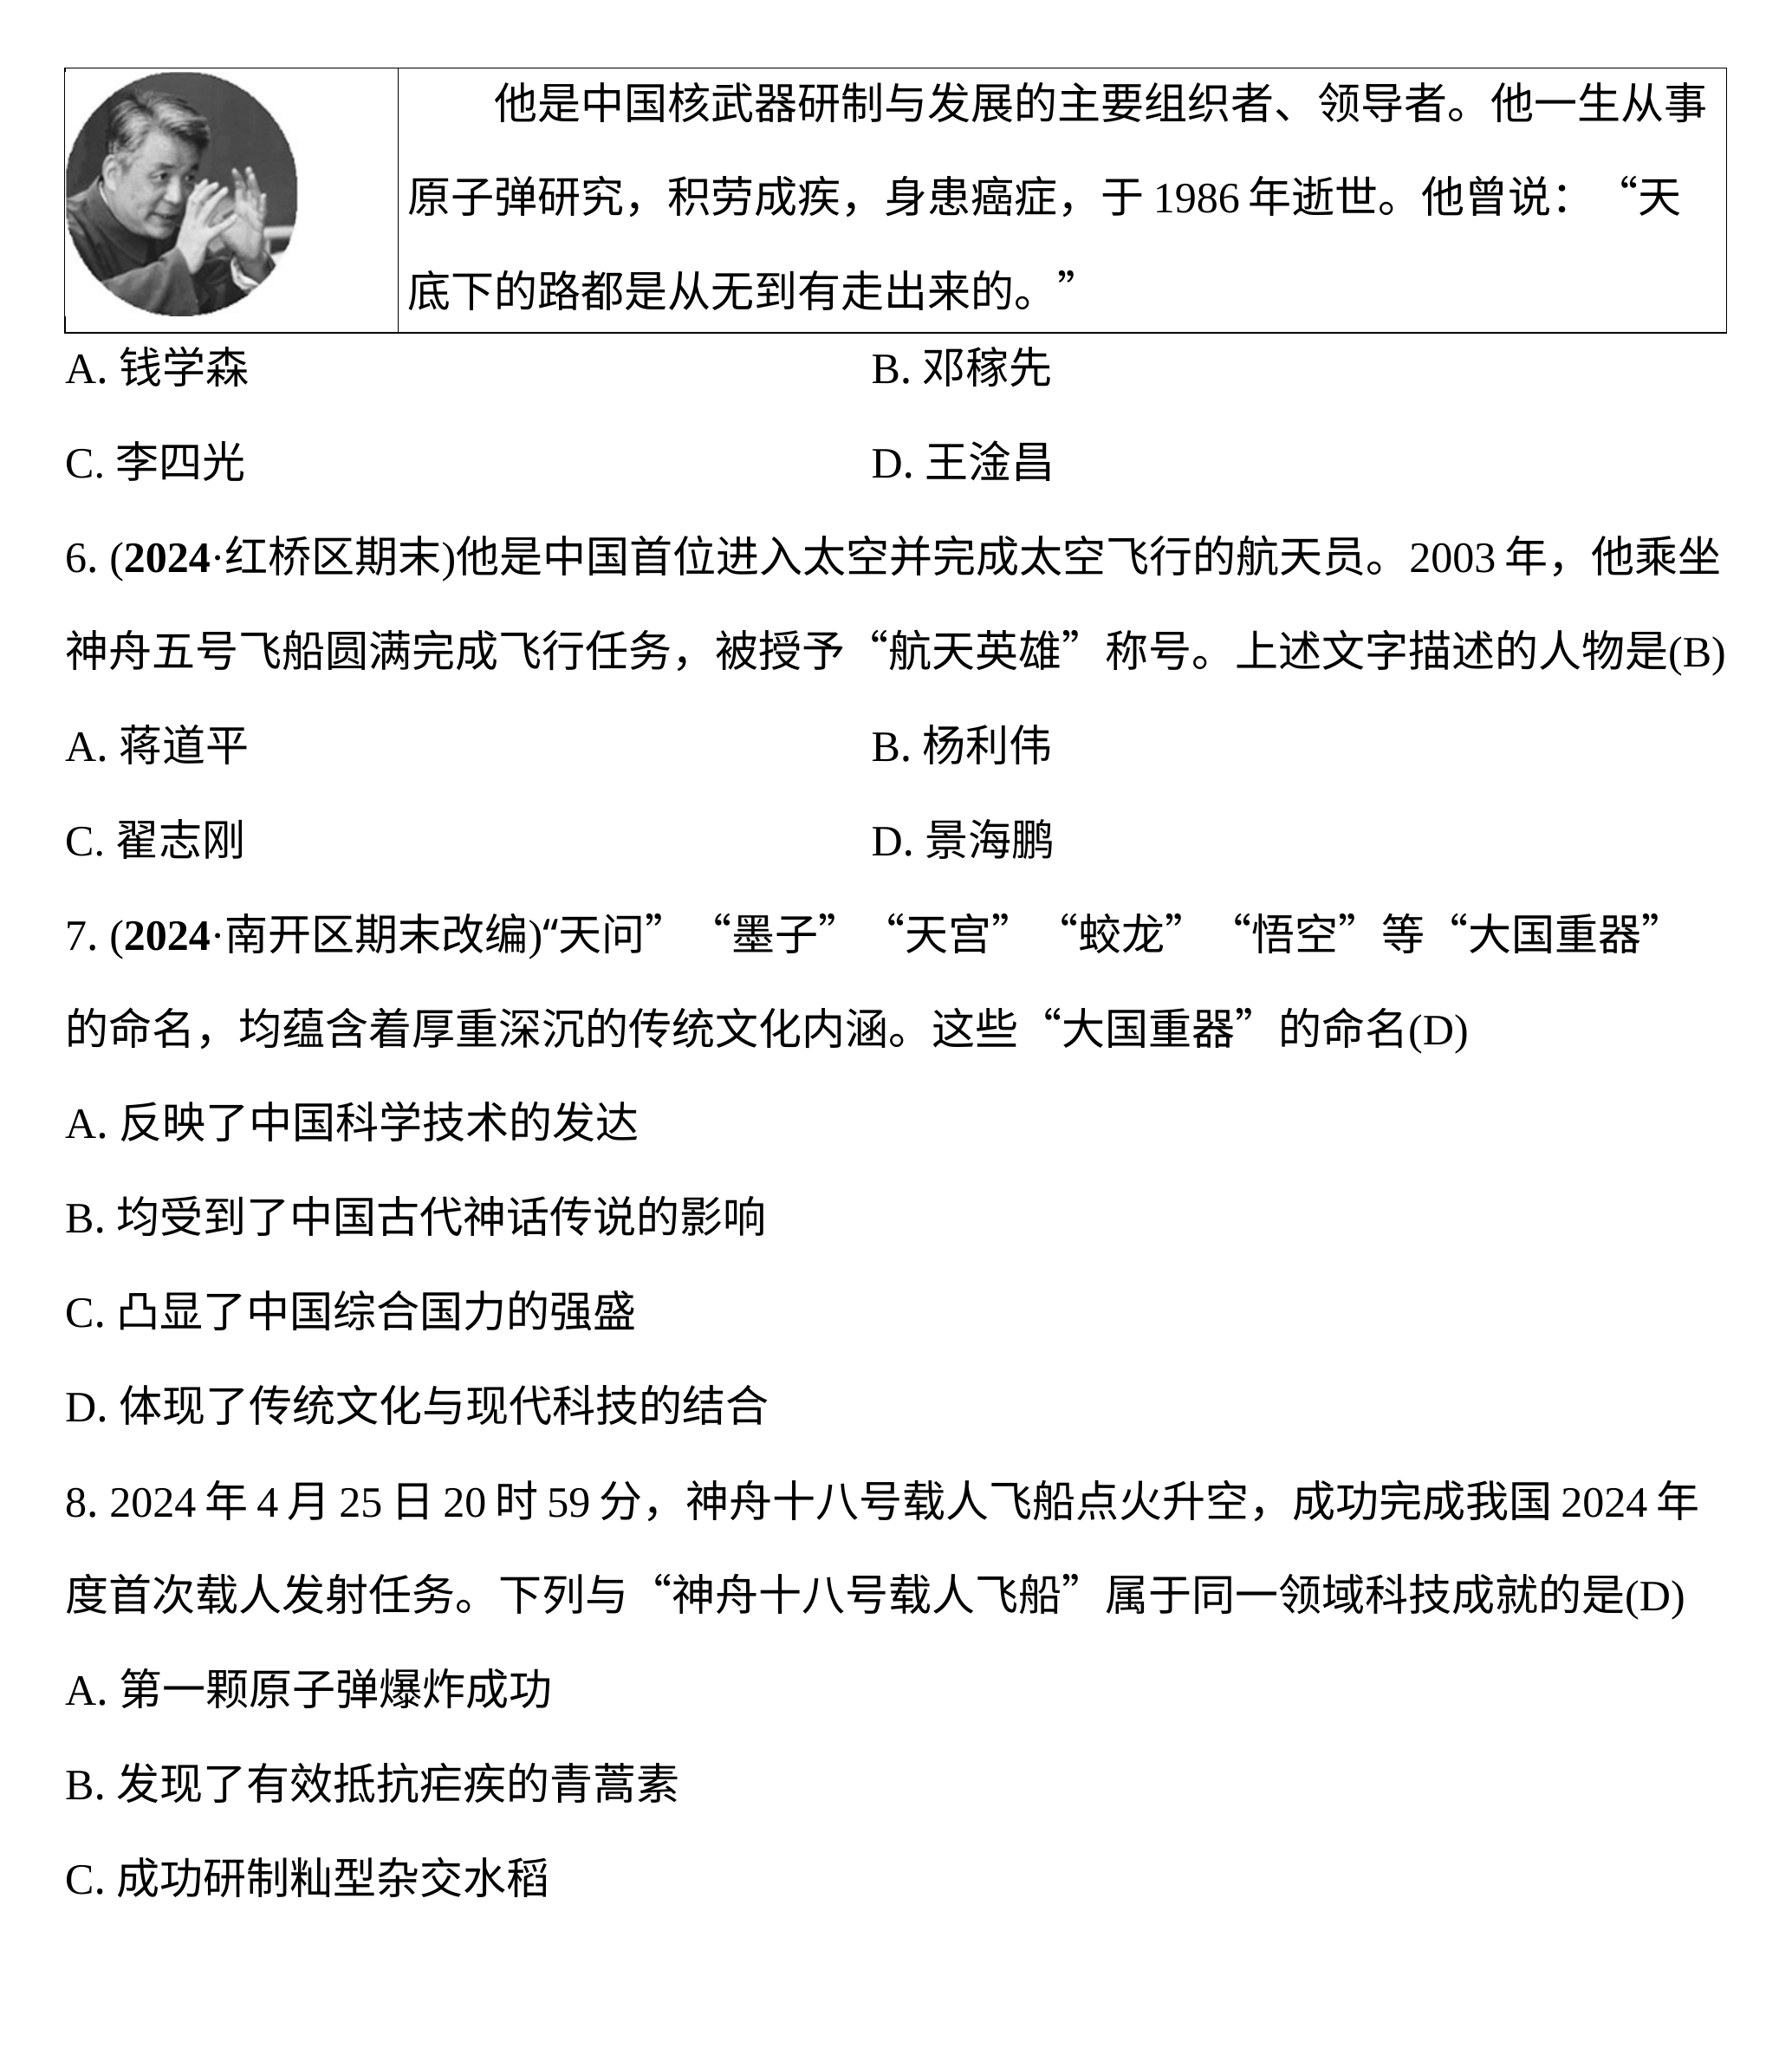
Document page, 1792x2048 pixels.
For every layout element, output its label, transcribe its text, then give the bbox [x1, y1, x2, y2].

text 8. 2024年4月25日20时59分，神舟十八号载人飞船点火升空，成功完成我国2024年度首次载人发射任务。下列与“神舟十八号载人飞船”属于同一领域科技成就的是(D) [65, 1466, 1726, 1623]
text C. 翟志刚 D. 景海鹏 [65, 805, 1726, 868]
text B. 均受到了中国古代神话传说的影响 [65, 1183, 1726, 1245]
picture [65, 72, 299, 316]
text A. 钱学森 B. 邓稼先 [65, 334, 1726, 396]
text A. 蒋道平 B. 杨利伟 [65, 711, 1726, 774]
text D. 体现了传统文化与现代科技的结合 [65, 1372, 1726, 1435]
text C. 李四光 D. 王淦昌 [65, 428, 1726, 491]
text B. 发现了有效抵抗疟疾的青蒿素 [65, 1749, 1726, 1812]
table_header 他是中国核武器研制与发展的主要组织者、领导者。他一生从事原子弹研究，积劳成疾，身患癌症，于1986年逝世。他曾说：“天底下的路都是从无到有走出来的。” [399, 68, 1726, 332]
text C. 成功研制籼型杂交水稻 [65, 1843, 1726, 1907]
text 6. (2024·红桥区期末)他是中国首位进入太空并完成太空飞行的航天员。2003年，他乘坐神舟五号飞船圆满完成飞行任务，被授予“航天英雄”称号。上述文字描述的人物是(B) [65, 523, 1726, 679]
table_header [66, 68, 398, 332]
text 7. (2024·南开区期末改编)“天问”“墨子”“天宫”“蛟龙”“悟空”等“大国重器”的命名，均蕴含着厚重深沉的传统文化内涵。这些“大国重器”的命名(D) [65, 900, 1726, 1057]
text A. 反映了中国科学技术的发达 [65, 1089, 1726, 1151]
text A. 第一颗原子弹爆炸成功 [65, 1655, 1726, 1718]
text C. 凸显了中国综合国力的强盛 [65, 1278, 1726, 1340]
